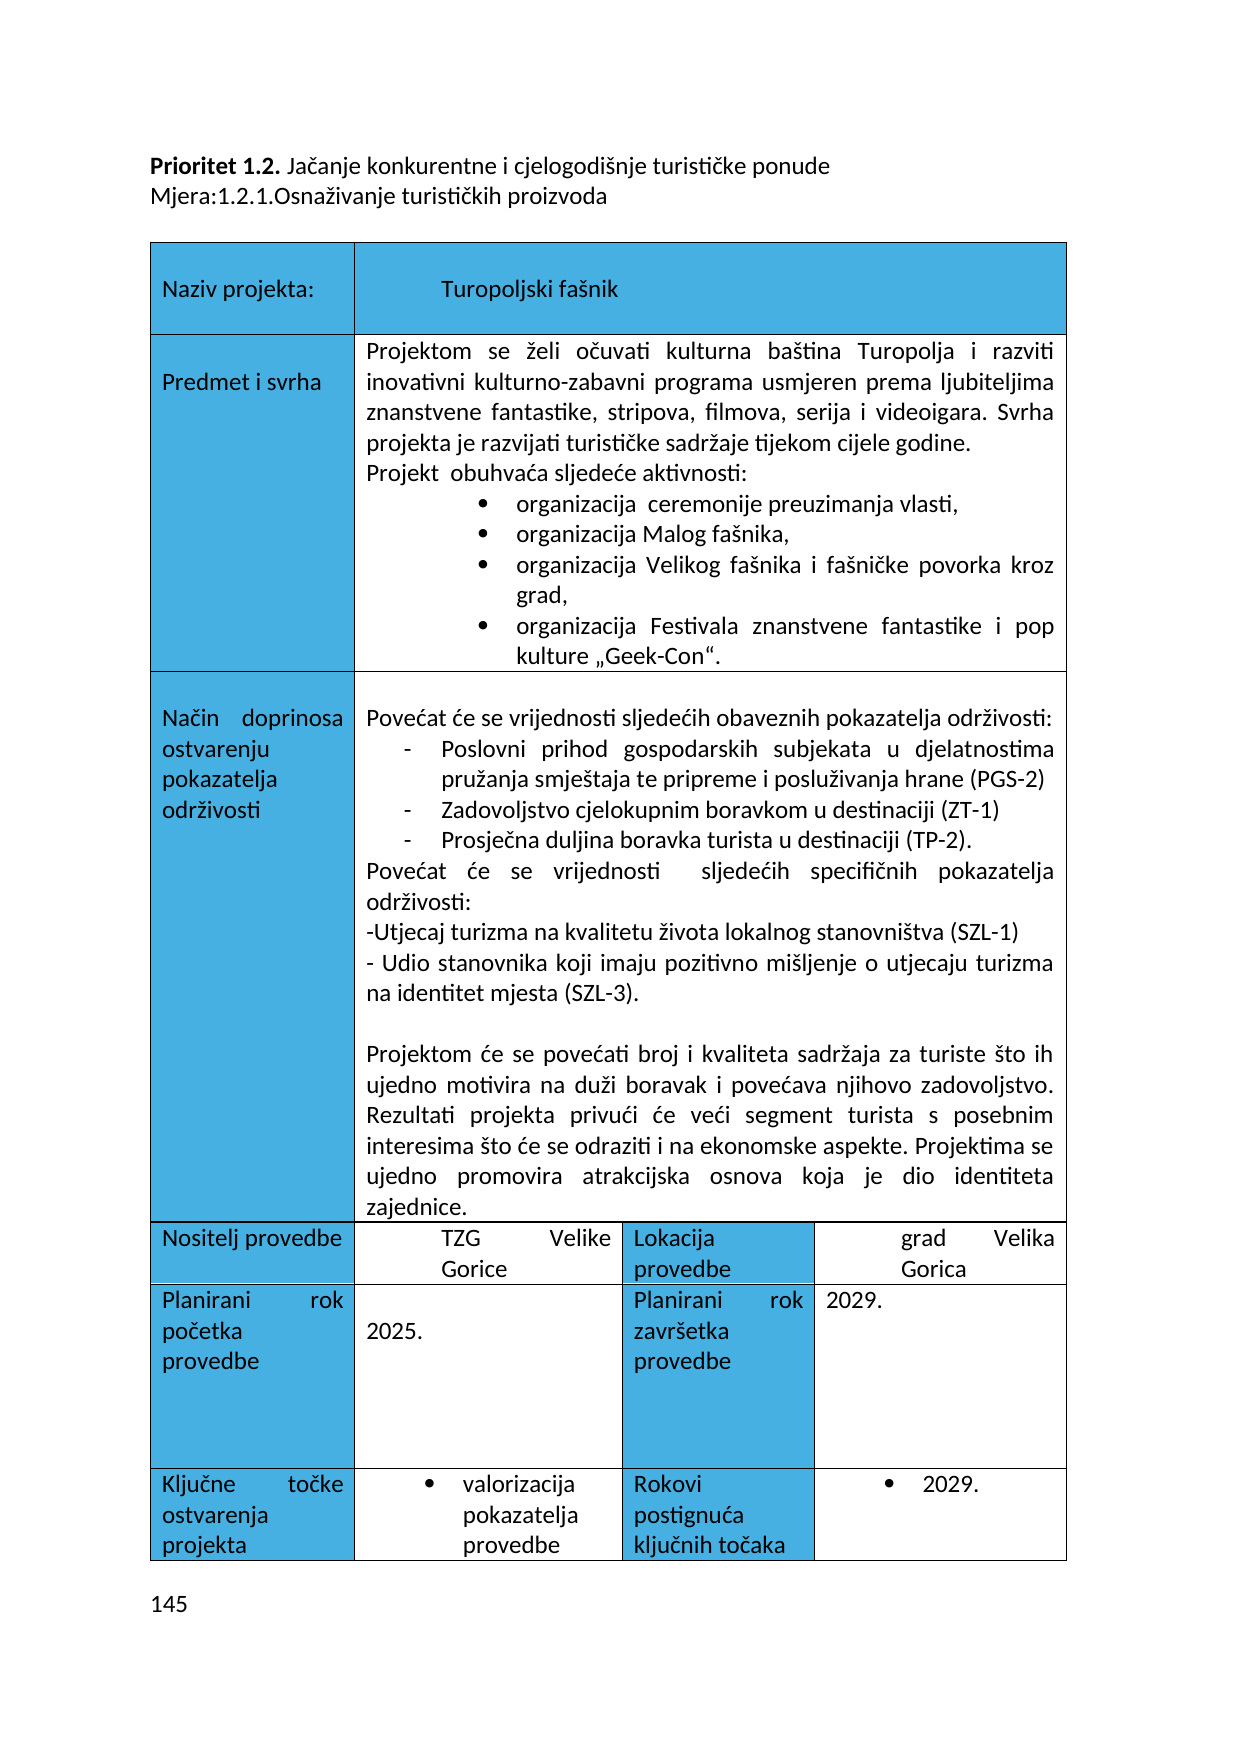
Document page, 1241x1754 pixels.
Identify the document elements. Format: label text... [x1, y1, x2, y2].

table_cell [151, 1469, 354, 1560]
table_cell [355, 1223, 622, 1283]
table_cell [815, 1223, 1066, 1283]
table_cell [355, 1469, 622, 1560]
text Mjera:1.2.1.Osnaživanje turističkih proizvoda [150, 181, 1090, 211]
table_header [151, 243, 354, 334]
text Prioritet 1.2. Jačanje konkurentne i cjelogodišnje turističke ponude [150, 150, 1090, 181]
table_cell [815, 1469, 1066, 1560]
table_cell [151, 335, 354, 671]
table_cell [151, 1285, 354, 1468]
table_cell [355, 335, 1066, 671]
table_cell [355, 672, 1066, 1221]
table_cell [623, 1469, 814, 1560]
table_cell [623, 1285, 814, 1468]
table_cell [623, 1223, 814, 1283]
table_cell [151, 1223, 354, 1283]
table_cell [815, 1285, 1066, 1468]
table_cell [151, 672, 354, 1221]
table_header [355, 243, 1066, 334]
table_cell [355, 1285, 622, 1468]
